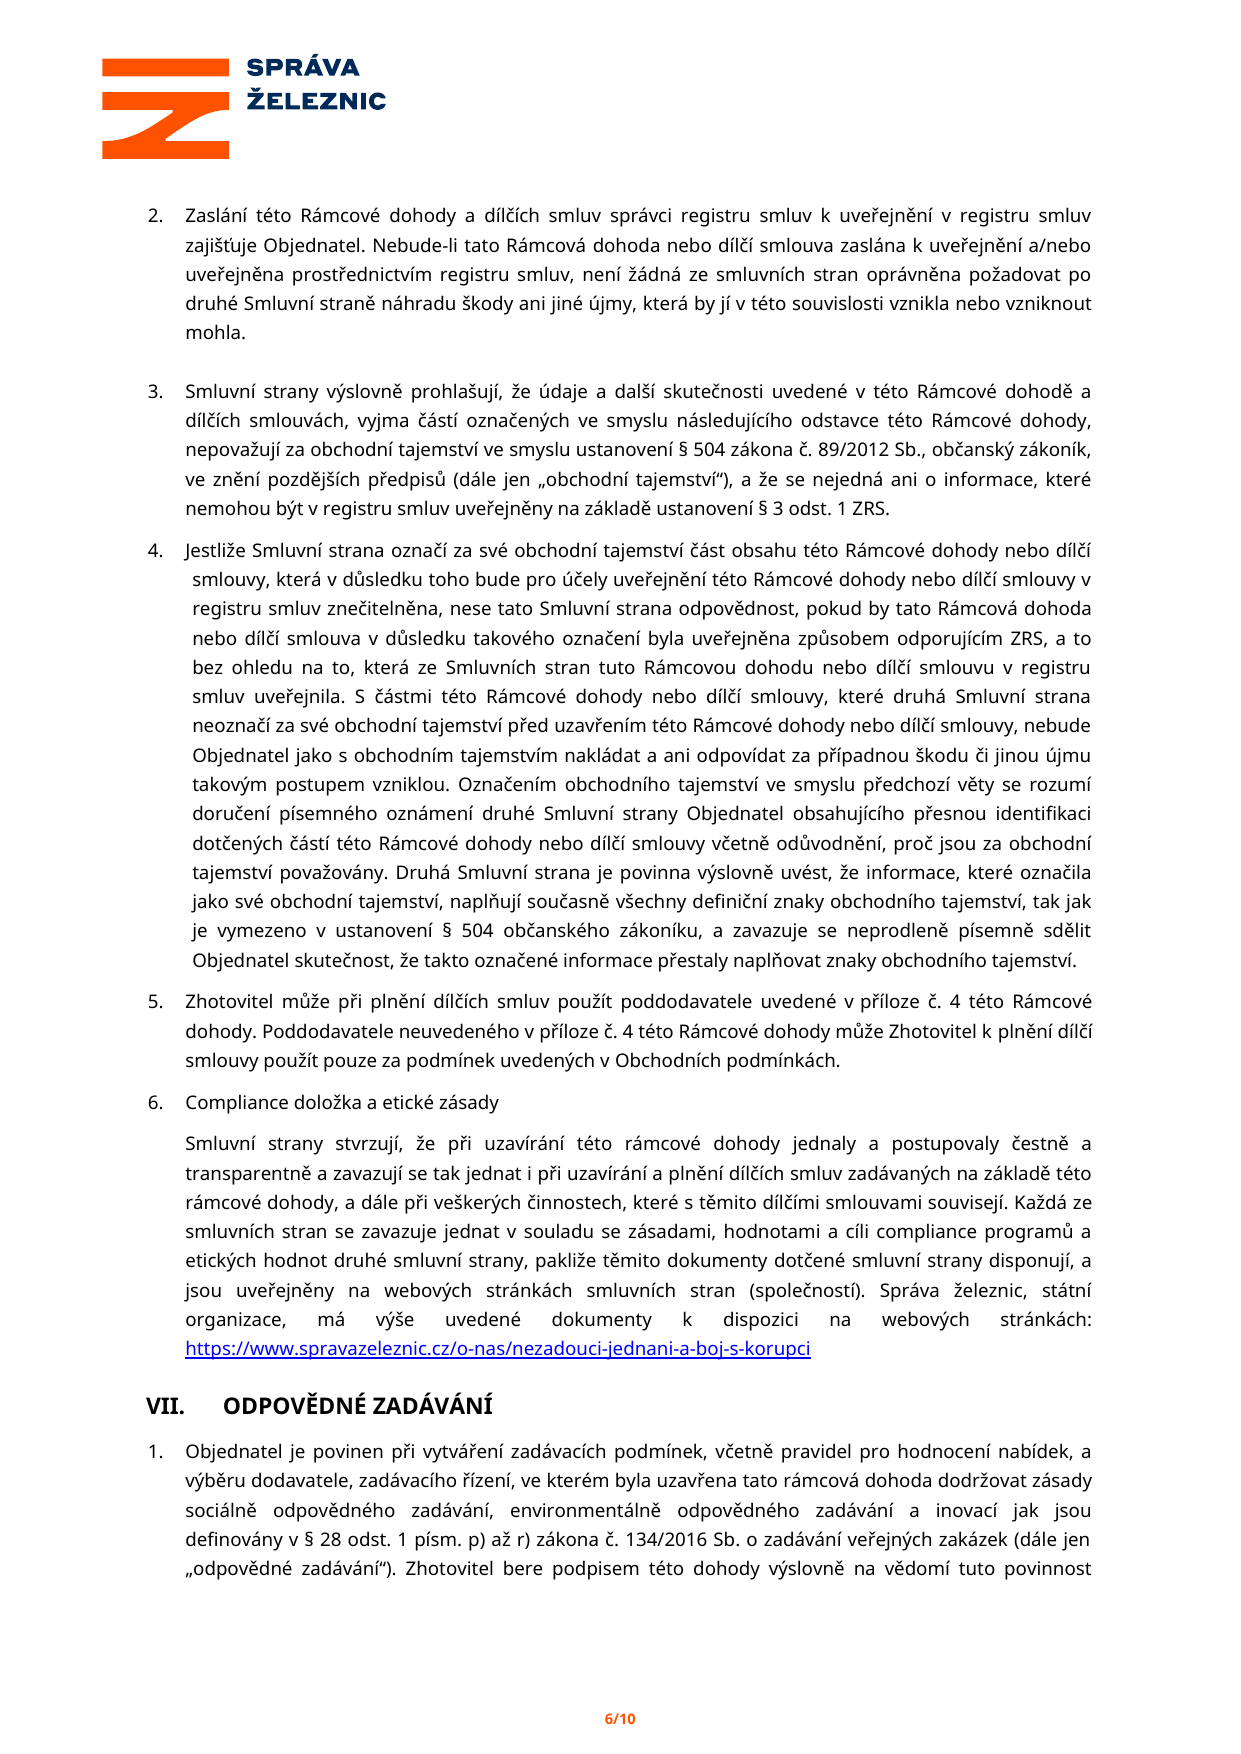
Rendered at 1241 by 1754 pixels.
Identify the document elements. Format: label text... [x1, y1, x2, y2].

list Compliance doložka a etické zásady [148, 1089, 1093, 1114]
list Zhotovitel může při plnění dílčích smluv použít poddodavatele uvedené v příloze č. 4 této Rámcové dohody. Poddodavatele neuvedeného v příloze č. 4 této Rámcové dohody může Zhotovitel k plnění dílčí smlouvy použít pouze za podmínek uvedených v Obchodních podmínkách. [148, 989, 1093, 1073]
list Jestliže Smluvní strana označí za své obchodní tajemství část obsahu této Rámcové dohody nebo dílčí smlouvy, která v důsledku toho bude pro účely uveřejnění této Rámcové dohody nebo dílčí smlouvy v registru smluv znečitelněna, nese tato Smluvní strana odpovědnost, pokud by tato Rámcová dohoda nebo dílčí smlouva v důsledku takového označení byla uveřejněna způsobem odporujícím ZRS, a to bez ohledu na to, která ze Smluvních stran tuto Rámcovou dohodu nebo dílčí smlouvu v registru smluv uveřejnila. S částmi této Rámcové dohody nebo dílčí smlouvy, které druhá Smluvní strana neoznačí za své obchodní tajemství před uzavřením této Rámcové dohody nebo dílčí smlouvy, nebude Objednatel jako s obchodním tajemstvím nakládat a ani odpovídat za případnou škodu či jinou újmu takovým postupem vzniklou. Označením obchodního tajemství ve smyslu předchozí věty se rozumí doručení písemného oznámení druhé Smluvní strany Objednatel obsahujícího přesnou identifikaci dotčených částí této Rámcové dohody nebo dílčí smlouvy včetně odůvodnění, proč jsou za obchodní tajemství považovány. Druhá Smluvní strana je povinna výslovně uvést, že informace, které označila jako své obchodní tajemství, naplňují současně všechny definiční znaky obchodního tajemství, tak jak je vymezeno v ustanovení § 504 občanského zákoníku, a zavazuje se neprodleně písemně sdělit Objednatel skutečnost, že takto označené informace přestaly naplňovat znaky obchodního tajemství. [148, 537, 1093, 972]
list Smluvní strany výslovně prohlašují, že údaje a další skutečnosti uvedené v této Rámcové dohodě a dílčích smlouvách, vyjma částí označených ve smyslu následujícího odstavce této Rámcové dohody, nepovažují za obchodní tajemství ve smyslu ustanovení § 504 zákona č. 89/2012 Sb., občanský zákoník, ve znění pozdějších předpisů (dále jen „obchodní tajemství“), a že se nejedná ani o informace, které nemohou být v registru smluv uveřejněny na základě ustanovení § 3 odst. 1 ZRS. [148, 378, 1093, 521]
list Smluvní strany stvrzují, že při uzavírání této rámcové dohody jednaly a postupovaly čestně a transparentně a zavazují se tak jednat i při uzavírání a plnění dílčích smluv zadávaných na základě této rámcové dohody, a dále při veškerých činnostech, které s těmito dílčími smlouvami souvisejí. Každá ze smluvních stran se zavazuje jednat v souladu se zásadami, hodnotami a cíli compliance programů a etických hodnot druhé smluvní strany, pakliže těmito dokumenty dotčené smluvní strany disponují, a jsou uveřejněny na webových stránkách smluvních stran (společností). Správa železnic, státní organizace, má výše uvedené dokumenty k dispozici na webových stránkách: https://www.spravazeleznic.cz/o-nas/nezadouci-jednani-a-boj-s-korupci [185, 1131, 1093, 1361]
list ODPOVĚDNÉ ZADÁVÁNÍ [185, 1390, 1093, 1421]
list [148, 1438, 1093, 1581]
list Zaslání této Rámcové dohody a dílčích smluv správci registru smluv k uveřejnění v registru smluv zajišťuje Objednatel. Nebude-li tato Rámcová dohoda nebo dílčí smlouva zaslána k uveřejnění a/nebo uveřejněna prostřednictvím registru smluv, není žádná ze smluvních stran oprávněna požadovat po druhé Smluvní straně náhradu škody ani jiné újmy, která by jí v této souvislosti vznikla nebo vzniknout mohla. [148, 203, 1093, 345]
